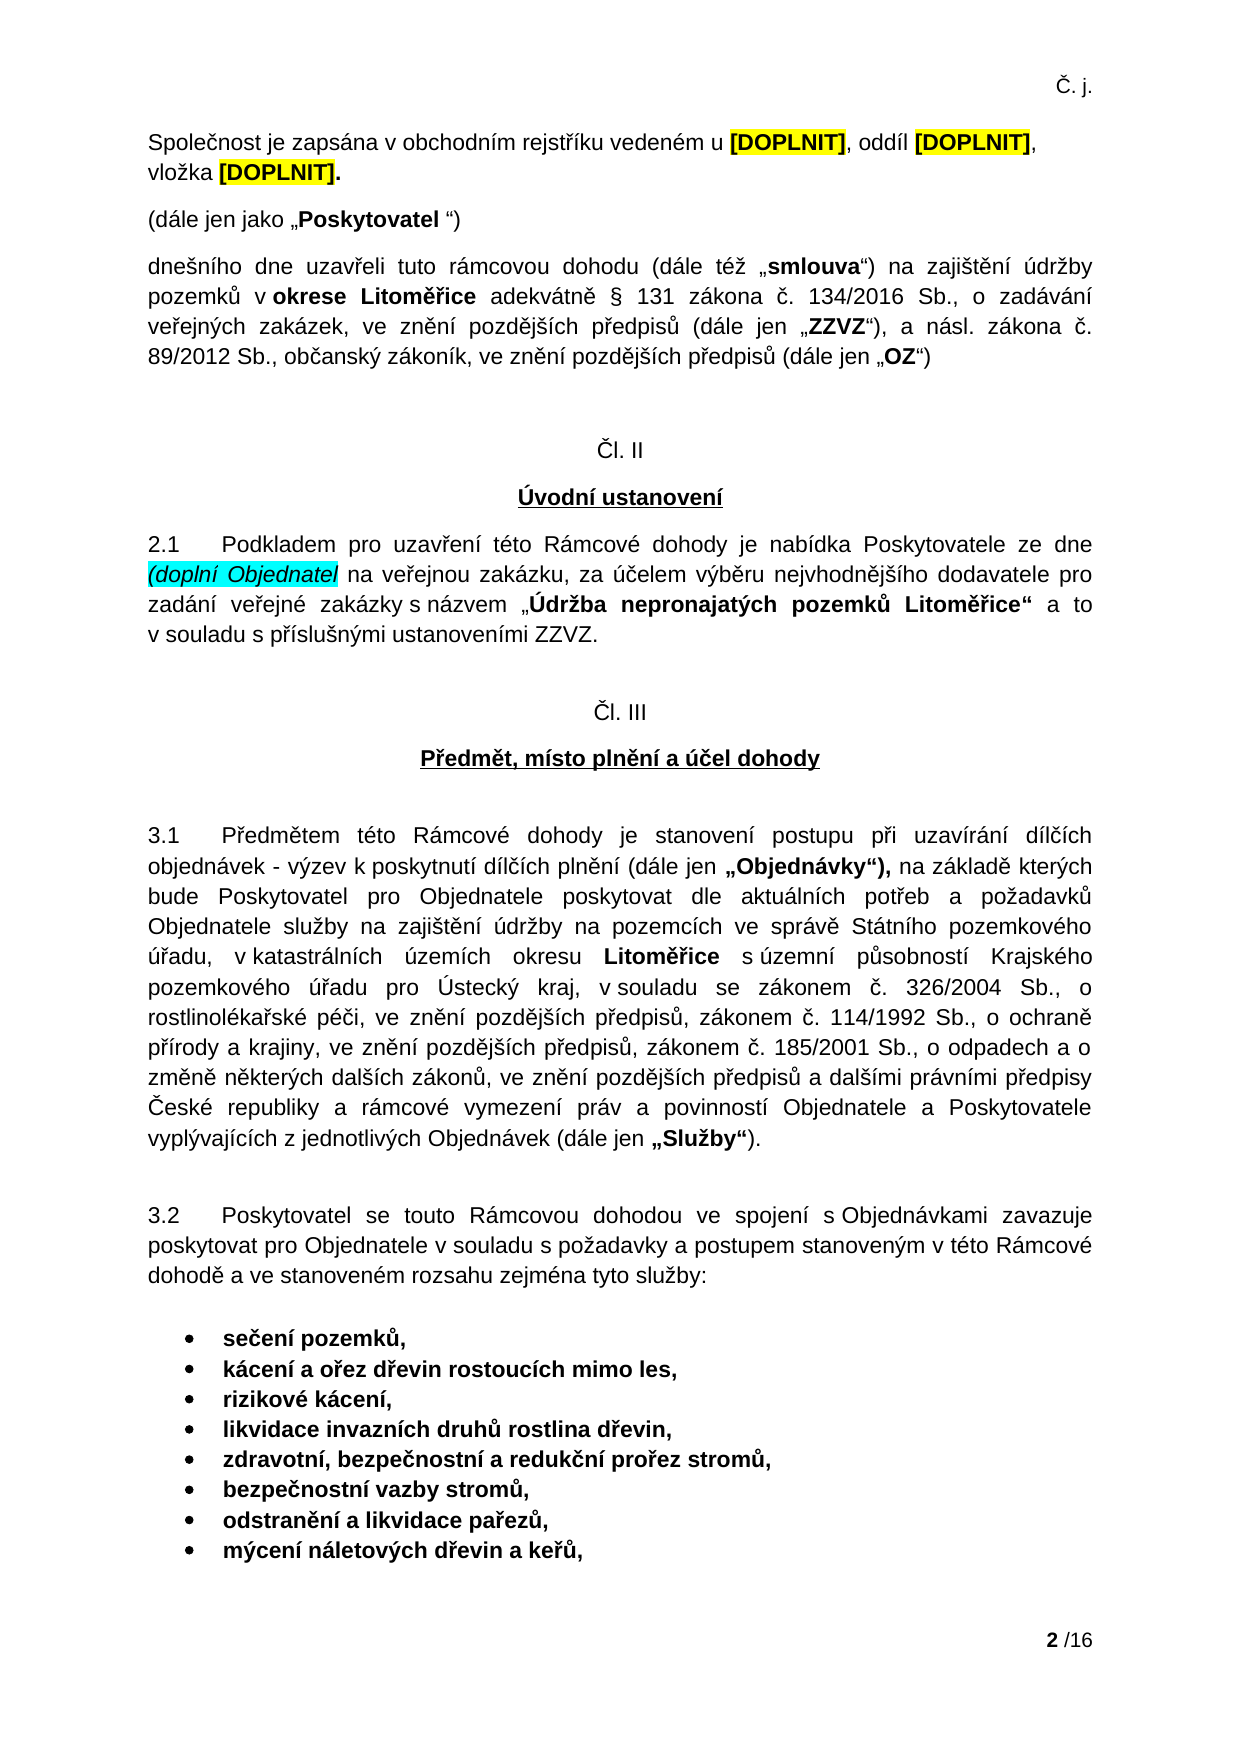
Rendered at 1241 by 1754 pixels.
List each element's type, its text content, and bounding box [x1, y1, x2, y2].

list mýcení náletových dřevin a keřů, [185, 1537, 1092, 1563]
list rizikové kácení, [185, 1386, 1092, 1412]
text Čl. II [148, 437, 1093, 463]
list Poskytovatel se touto Rámcovou dohodou ve spojení s Objednávkami zavazuje poskytovat pro Objednatele v souladu s požadavky a postupem stanoveným v této Rámcové dohodě a ve stanoveném rozsahu zejména tyto služby: [148, 1202, 1093, 1288]
list kácení a ořez dřevin rostoucích mimo les, [185, 1356, 1093, 1382]
subtitle Předmět, místo plnění a účel dohody [148, 745, 1093, 772]
list zdravotní, bezpečnostní a redukční prořez stromů, [185, 1446, 1092, 1472]
list bezpečnostní vazby stromů, [185, 1476, 1092, 1503]
list sečení pozemků, [185, 1325, 1093, 1352]
list odstranění a likvidace pařezů, [185, 1507, 1092, 1533]
text Společnost je zapsána v obchodním rejstříku vedeném u [DOPLNIT], oddíl [DOPLNIT], vložka [DOPLNIT]. [148, 129, 1093, 185]
list likvidace invazních druhů rostlina dřevin, [185, 1416, 1092, 1442]
list Podkladem pro uzavření této Rámcové dohody je nabídka Poskytovatele ze dne (doplní Objednatel na veřejnou zakázku, za účelem výběru nejvhodnějšího dodavatele pro zadání veřejné zakázky s názvem „Údržba nepronajatých pozemků Litoměřice“ a to v souladu s příslušnými ustanoveními ZZVZ. [148, 531, 1093, 648]
text dnešního dne uzavřeli tuto rámcovou dohodu (dále též „smlouva“) na zajištění údržby pozemků v okrese Litoměřice adekvátně § 131 zákona č. 134/2016 Sb., o zadávání veřejných zakázek, ve znění pozdějších předpisů (dále jen „ZZVZ“), a násl. zákona č. 89/2012 Sb., občanský zákoník, ve znění pozdějších předpisů (dále jen „OZ“) [148, 253, 1093, 370]
list Předmětem této Rámcové dohody je stanovení postupu při uzavírání dílčích objednávek - výzev k poskytnutí dílčích plnění (dále jen „Objednávky“), na základě kterých bude Poskytovatel pro Objednatele poskytovat dle aktuálních potřeb a požadavků Objednatele služby na zajištění údržby na pozemcích ve správě Státního pozemkového úřadu, v katastrálních územích okresu Litoměřice s územní působností Krajského pozemkového úřadu pro Ústecký kraj, v souladu se zákonem č. 326/2004 Sb., o rostlinolékařské péči, ve znění pozdějších předpisů, zákonem č. 114/1992 Sb., o ochraně přírody a krajiny, ve znění pozdějších předpisů, zákonem č. 185/2001 Sb., o odpadech a o změně některých dalších zákonů, ve znění pozdějších předpisů a dalšími právními předpisy České republiky a rámcové vymezení práv a povinností Objednatele a Poskytovatele vyplývajících z jednotlivých Objednávek (dále jen „Služby“). [148, 822, 1093, 1151]
text (dále jen jako „Poskytovatel “) [148, 206, 1093, 232]
text Úvodní ustanovení [148, 484, 1093, 510]
text Čl. III [148, 698, 1093, 725]
